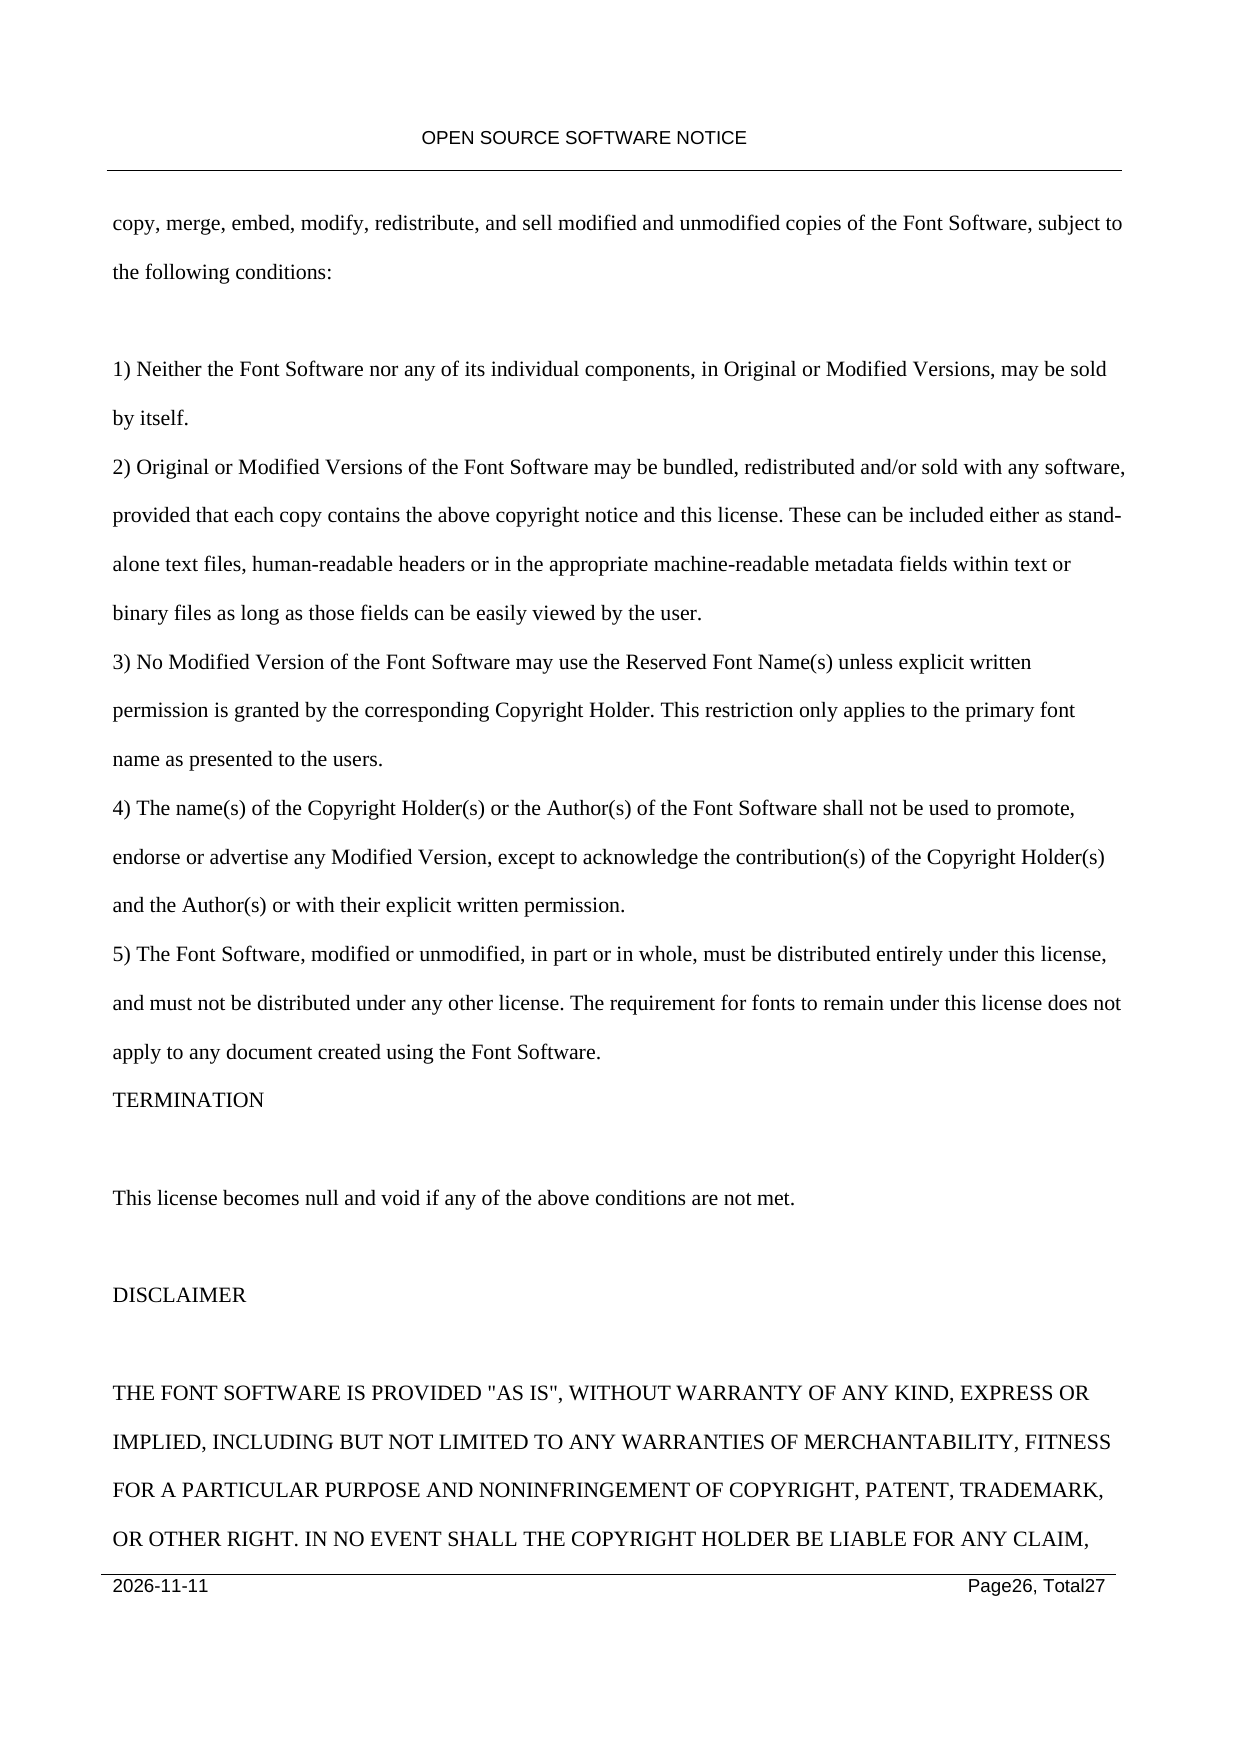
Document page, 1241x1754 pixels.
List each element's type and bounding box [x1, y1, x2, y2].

text [112, 206, 1128, 1555]
